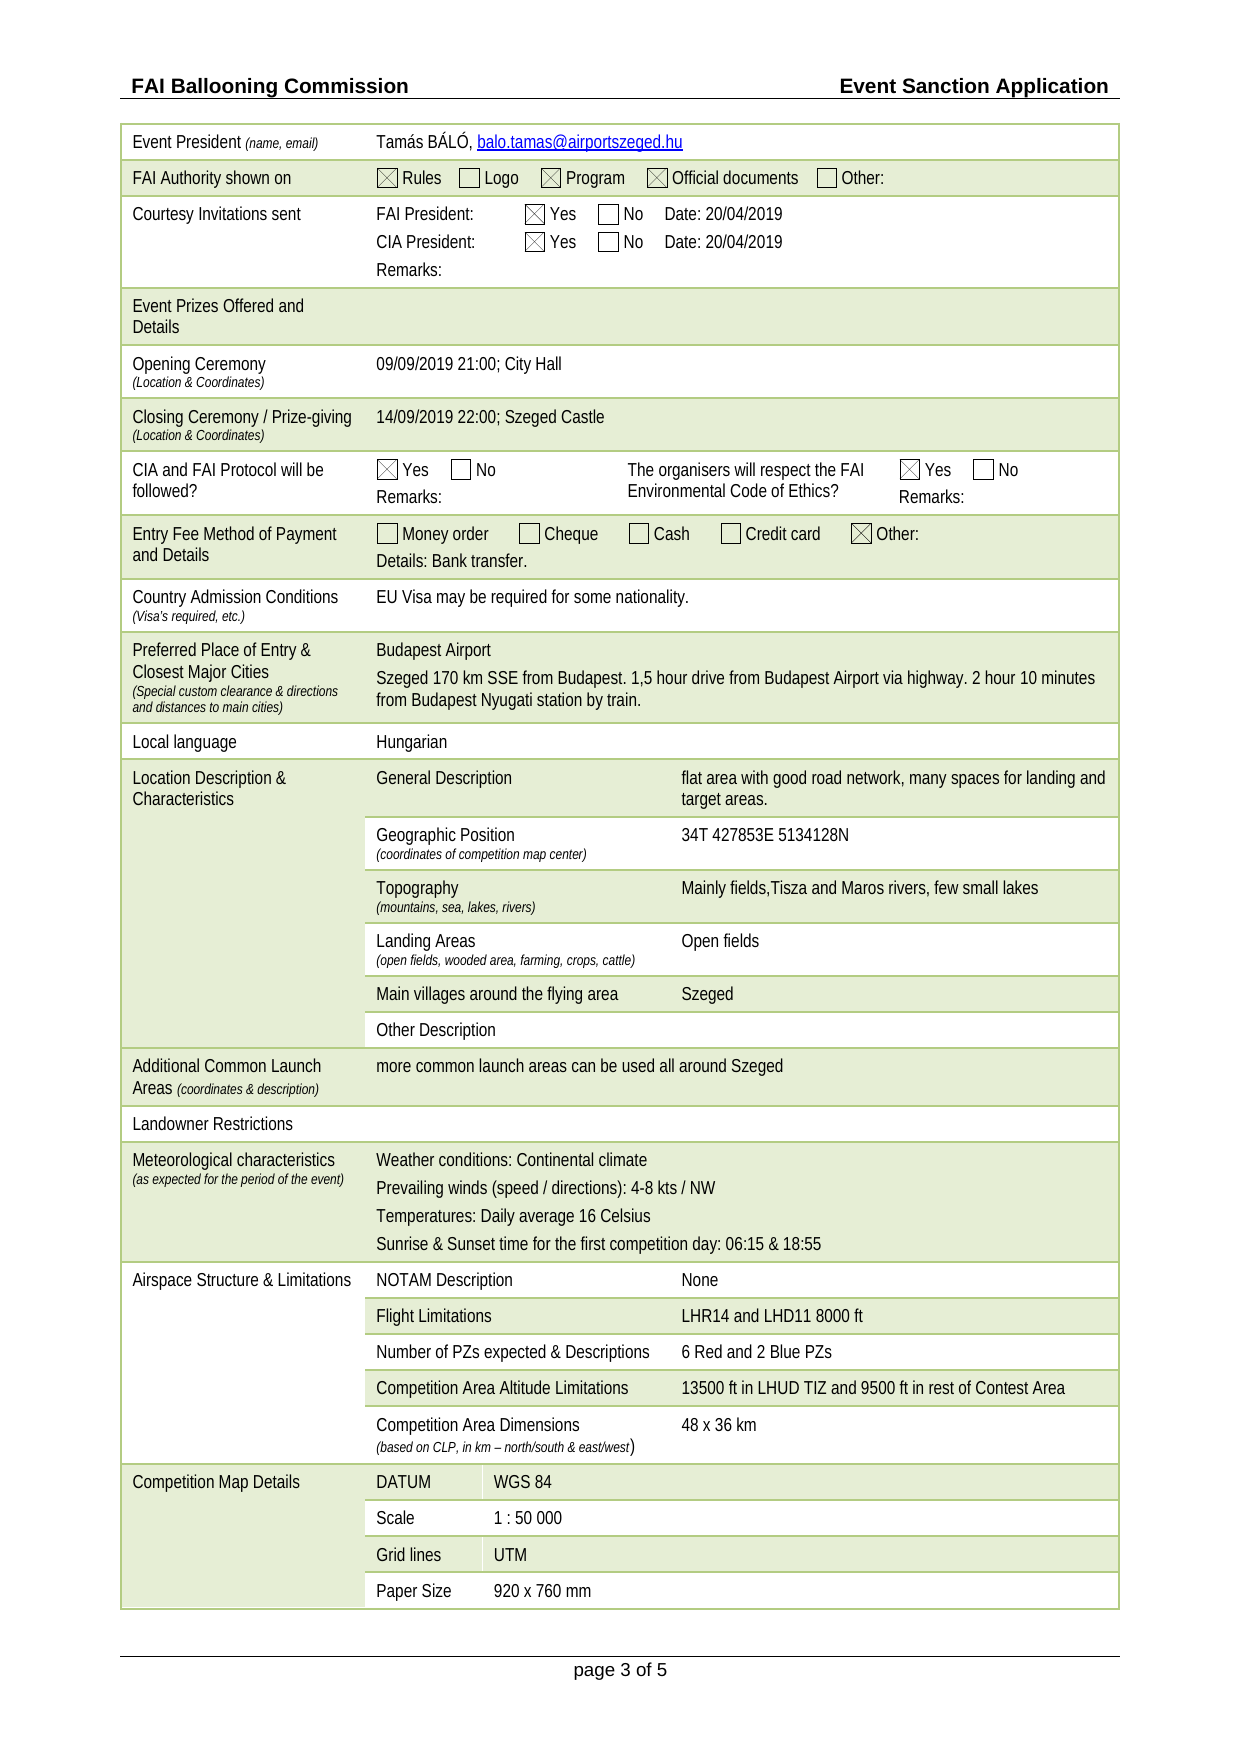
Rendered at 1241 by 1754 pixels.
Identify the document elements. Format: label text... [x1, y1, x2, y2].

table_cell more common launch areas can be used all around Szeged [365, 1049, 1118, 1105]
table_cell Open fields [670, 924, 1118, 975]
table_cell [670, 1013, 1118, 1047]
table_cell FAI Authority shown on [122, 161, 365, 195]
table_cell 13500 ft in LHUD TIZ and 9500 ft in rest of Contest Area [670, 1371, 1118, 1405]
table_cell 1 : 50 000 [483, 1501, 1118, 1535]
table_cell Grid lines [365, 1537, 482, 1571]
table_cell Flight Limitations [365, 1299, 670, 1333]
table_cell EU Visa may be required for some nationality. [365, 580, 1118, 631]
table_cell Local language [122, 724, 365, 758]
table_cell Geographic Position (coordinates of competition map center) [365, 818, 670, 869]
table_cell Number of PZs expected & Descriptions [365, 1335, 670, 1369]
table_cell WGS 84 [483, 1465, 1118, 1499]
table_cell Entry Fee Method of Payment and Details [122, 516, 365, 578]
table_cell Country Admission Conditions (Visa’s required, etc.) [122, 580, 365, 631]
table_cell Yes No Remarks: [365, 452, 616, 514]
table_cell flat area with good road network, many spaces for landing and target areas. [670, 760, 1118, 816]
table_cell 48 x 36 km [670, 1407, 1118, 1463]
table_cell Meteorological characteristics (as expected for the period of the event) [122, 1143, 365, 1261]
table_cell Additional Common Launch Areas (coordinates & description) [122, 1049, 365, 1105]
table_cell UTM [483, 1537, 1118, 1571]
table_cell DATUM [365, 1465, 482, 1499]
table_cell Hungarian [365, 724, 1118, 758]
table_cell Closing Ceremony / Prize-giving (Location & Coordinates) [122, 399, 365, 450]
table_cell 920 x 760 mm [483, 1573, 1118, 1607]
table_cell Rules Logo Program Official documents Other: [365, 161, 1118, 195]
table_cell Weather conditions: Continental climate Prevailing winds (speed / directions): 4-8 kts / NW Temperatures: Daily average 16 Celsius Sunrise & Sunset time for the first competition day: 06:15 & 18:55 [365, 1143, 1118, 1261]
table_cell Yes No Remarks: [888, 452, 1118, 514]
table_cell Landing Areas (open fields, wooded area, farming, crops, cattle) [365, 924, 670, 975]
table_cell General Description [365, 760, 670, 816]
table_cell Competition Area Altitude Limitations [365, 1371, 670, 1405]
table_cell [365, 1107, 1118, 1141]
table_cell None [670, 1263, 1118, 1297]
table_cell Event President (name, email) [122, 125, 365, 159]
table_cell Szeged [670, 977, 1118, 1011]
table_cell Courtesy Invitations sent [122, 197, 365, 287]
table_cell Airspace Structure & Limitations [122, 1263, 365, 1463]
table_cell Opening Ceremony (Location & Coordinates) [122, 346, 365, 397]
table_cell 09/09/2019 21:00; City Hall [365, 346, 1118, 397]
table_cell CIA and FAI Protocol will be followed? [122, 452, 365, 514]
table_cell 6 Red and 2 Blue PZs [670, 1335, 1118, 1369]
table_cell Main villages around the flying area [365, 977, 670, 1011]
table_cell 14/09/2019 22:00; Szeged Castle [365, 399, 1118, 450]
table_cell Competition Map Details [122, 1465, 365, 1607]
table_cell The organisers will respect the FAI Environmental Code of Ethics? [616, 452, 887, 514]
table_cell Budapest Airport Szeged 170 km SSE from Budapest. 1,5 hour drive from Budapest Airport via highway. 2 hour 10 minutes from Budapest Nyugati station by train. [365, 633, 1118, 722]
table_cell Mainly fields,Tisza and Maros rivers, few small lakes [670, 871, 1118, 922]
table_cell Paper Size [365, 1573, 482, 1607]
table_cell Other Description [365, 1013, 670, 1047]
table_cell [365, 289, 1118, 344]
table_cell LHR14 and LHD11 8000 ft [670, 1299, 1118, 1333]
table_cell Location Description & Characteristics [122, 760, 365, 1047]
table_cell Topography (mountains, sea, lakes, rivers) [365, 871, 670, 922]
table_cell Landowner Restrictions [122, 1107, 365, 1141]
table_cell Competition Area Dimensions (based on CLP, in km – north/south & east/west) [365, 1407, 670, 1463]
table_cell Money order Cheque Cash Credit card Other: Details: Bank transfer. [365, 516, 1118, 578]
table_cell FAI President: Yes No Date: 20/04/2019 CIA President: Yes No Date: 20/04/2019 Remarks: [365, 197, 1118, 287]
table_cell Event Prizes Offered and Details [122, 289, 365, 344]
table_cell NOTAM Description [365, 1263, 670, 1297]
table_cell Preferred Place of Entry & Closest Major Cities (Special custom clearance & directions and distances to main cities) [122, 633, 365, 722]
table_cell Scale [365, 1501, 482, 1535]
table_cell Tamás BÁLÓ, balo.tamas@airportszeged.hu [365, 125, 1118, 159]
table_cell 34T 427853E 5134128N [670, 818, 1118, 869]
